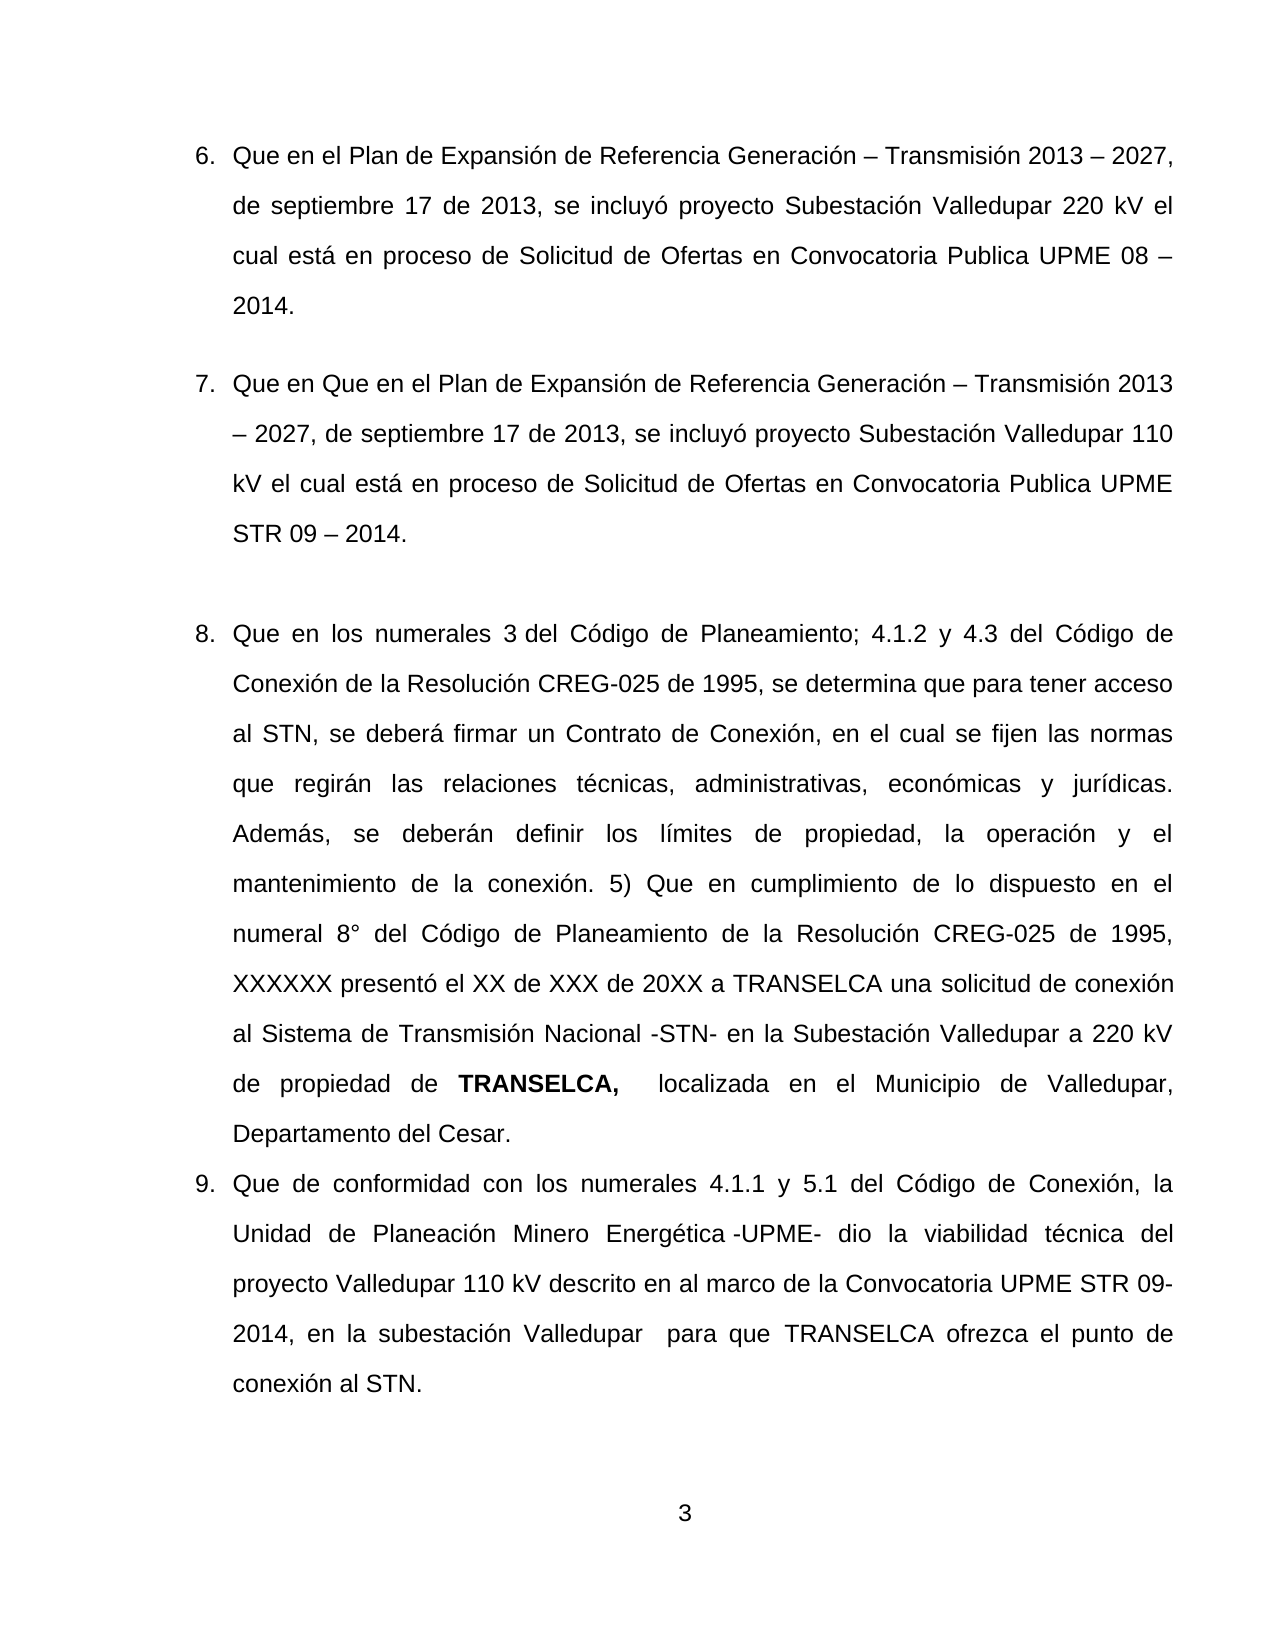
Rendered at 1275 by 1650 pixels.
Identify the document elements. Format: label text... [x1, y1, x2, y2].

list Que en Que en el Plan de Expansión de Referencia Generación – Transmisión 2013 – 2027, de septiembre 17 de 2013, se incluyó proyecto Subestación Valledupar 110 kV el cual está en proceso de Solicitud de Ofertas en Convocatoria Publica UPME STR 09 – 2014. [195, 353, 1174, 553]
list Que de conformidad con los numerales 4.1.1 y 5.1 del Código de Conexión, la Unidad de Planeación Minero Energética -UPME- dio la viabilidad técnica del proyecto Valledupar 110 kV descrito en al marco de la Convocatoria UPME STR 09-2014, en la subestación Valledupar para que TRANSELCA ofrezca el punto de conexión al STN. [195, 1153, 1174, 1403]
list Que en el Plan de Expansión de Referencia Generación – Transmisión 2013 – 2027, de septiembre 17 de 2013, se incluyó proyecto Subestación Valledupar 220 kV el cual está en proceso de Solicitud de Ofertas en Convocatoria Publica UPME 08 – 2014. [195, 124, 1174, 324]
list Que en los numerales 3 del Código de Planeamiento; 4.1.2 y 4.3 del Código de Conexión de la Resolución CREG-025 de 1995, se determina que para tener acceso al STN, se deberá firmar un Contrato de Conexión, en el cual se fijen las normas que regirán las relaciones técnicas, administrativas, económicas y jurídicas. Además, se deberán definir los límites de propiedad, la operación y el mantenimiento de la conexión. 5) Que en cumplimiento de lo dispuesto en el numeral 8° del Código de Planeamiento de la Resolución CREG-025 de 1995, XXXXXX presentó el XX de XXX de 20XX a TRANSELCA una solicitud de conexión al Sistema de Transmisión Nacional -STN- en la Subestación Valledupar a 220 kV de propiedad de TRANSELCA, localizada en el Municipio de Valledupar, Departamento del Cesar. [195, 603, 1174, 1153]
